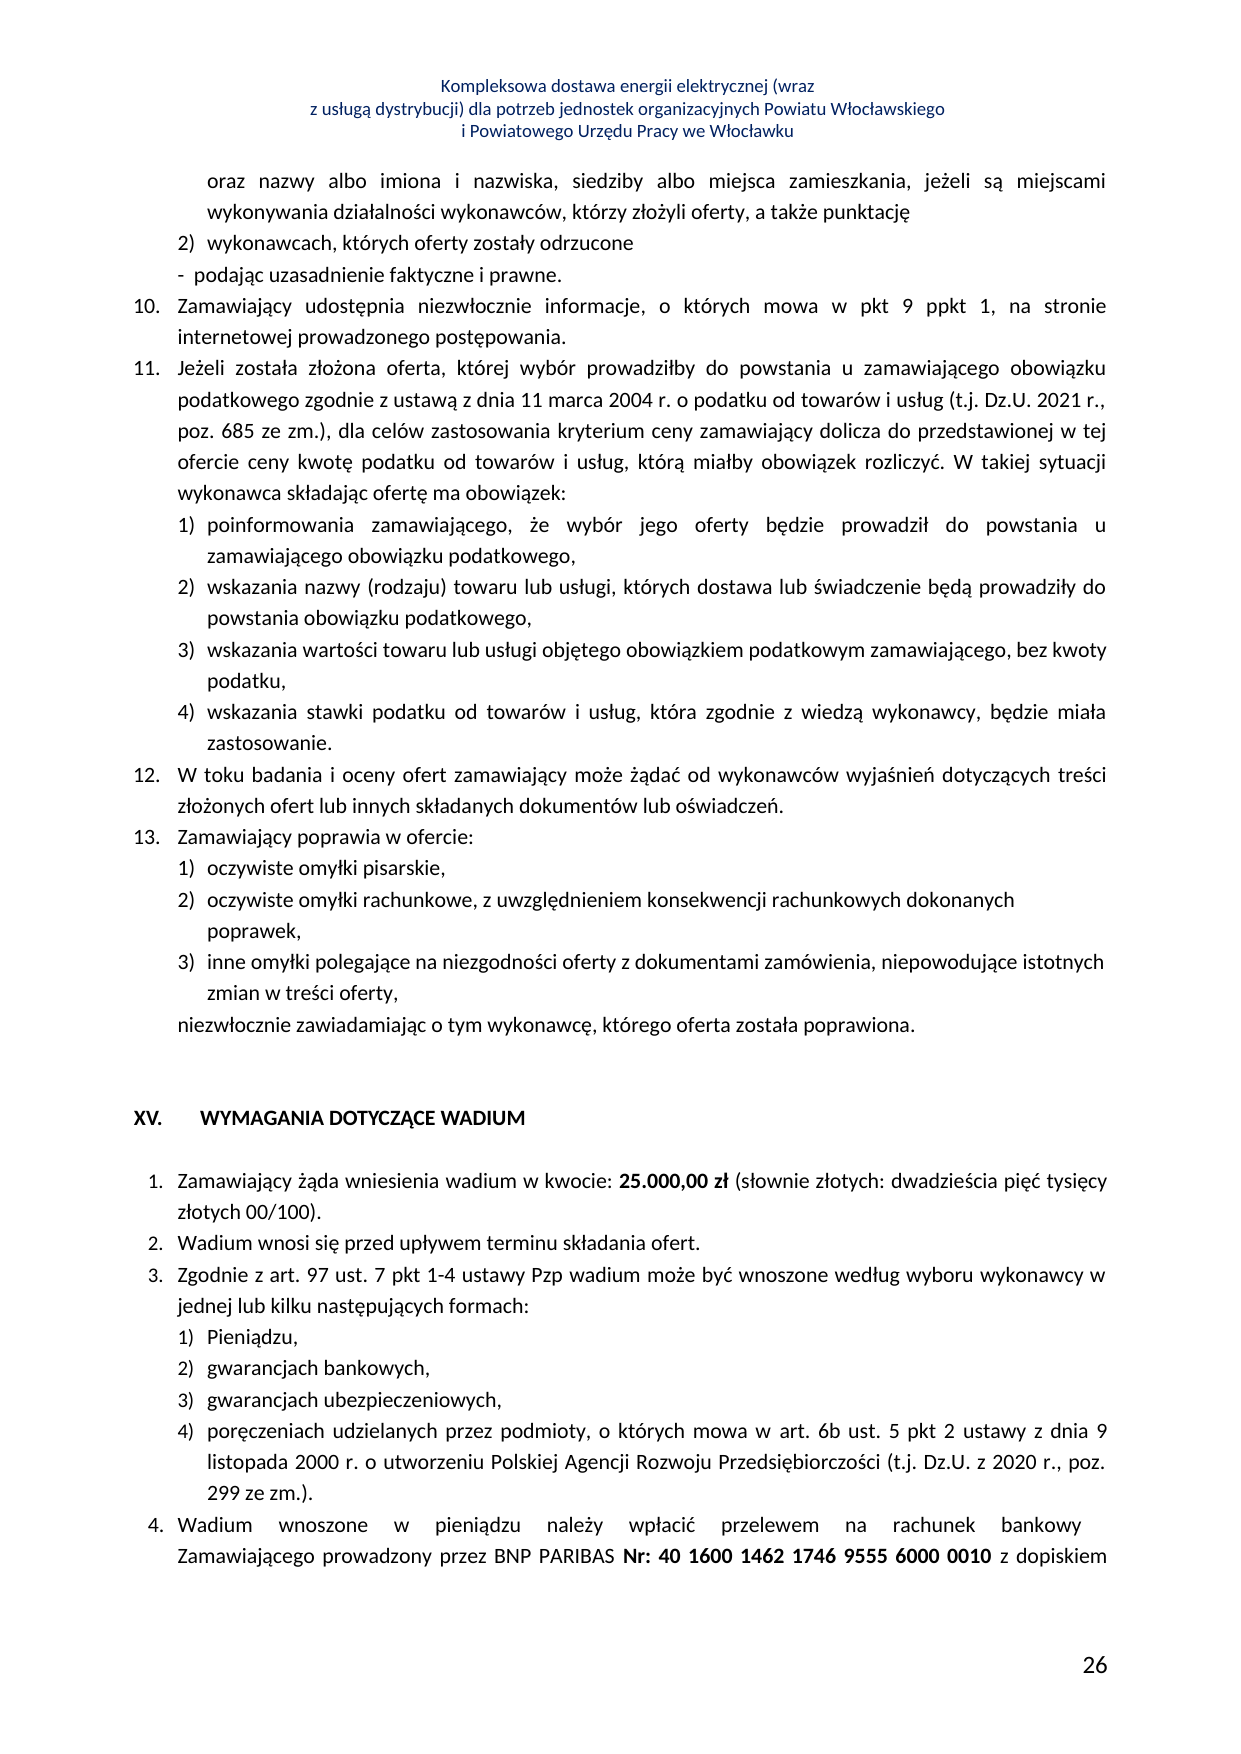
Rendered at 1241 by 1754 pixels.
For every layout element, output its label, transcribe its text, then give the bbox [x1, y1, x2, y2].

text niezwłocznie zawiadamiając o tym wykonawcę, którego oferta została poprawiona. [177, 1006, 1107, 1037]
list wskazania nazwy (rodzaju) towaru lub usługi, których dostawa lub świadczenie będą prowadziły do powstania obowiązku podatkowego, [177, 569, 1107, 631]
text 2) oczywiste omyłki rachunkowe, z uwzględnieniem konsekwencji rachunkowych dokonanych poprawek, [177, 881, 1107, 944]
list Zgodnie z art. 97 ust. 7 pkt 1-4 ustawy Pzp wadium może być wnoszone według wyboru wykonawcy w jednej lub kilku następujących formach: [148, 1256, 1107, 1319]
text 1) oczywiste omyłki pisarskie, [177, 850, 1107, 881]
list Zamawiający poprawia w ofercie: [133, 819, 1107, 850]
list Wadium wnosi się przed upływem terminu składania ofert. [148, 1225, 1107, 1256]
list Zamawiający żąda wniesienia wadium w kwocie: 25.000,00 zł (słownie złotych: dwadzieścia pięć tysięcy złotych 00/100). [148, 1162, 1107, 1225]
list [177, 162, 1107, 225]
list gwarancjach ubezpieczeniowych, [177, 1381, 1107, 1412]
list W toku badania i oceny ofert zamawiający może żądać od wykonawców wyjaśnień dotyczących treści złożonych ofert lub innych składanych dokumentów lub oświadczeń. [133, 756, 1107, 819]
list wykonawcach, których oferty zostały odrzucone [177, 225, 1107, 256]
list Pieniądzu, [177, 1319, 1107, 1350]
list Jeżeli została złożona oferta, której wybór prowadziłby do powstania u zamawiającego obowiązku podatkowego zgodnie z ustawą z dnia 11 marca 2004 r. o podatku od towarów i usług (t.j. Dz.U. 2021 r., poz. 685 ze zm.), dla celów zastosowania kryterium ceny zamawiający dolicza do przedstawionej w tej ofercie ceny kwotę podatku od towarów i usług, którą miałby obowiązek rozliczyć. W takiej sytuacji wykonawca składając ofertę ma obowiązek: [133, 350, 1107, 506]
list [148, 1506, 1107, 1569]
text 3) inne omyłki polegające na niezgodności oferty z dokumentami zamówienia, niepowodujące istotnych zmian w treści oferty, [177, 944, 1107, 1006]
list poręczeniach udzielanych przez podmioty, o których mowa w art. 6b ust. 5 pkt 2 ustawy z dnia 9 listopada 2000 r. o utworzeniu Polskiej Agencji Rozwoju Przedsiębiorczości (t.j. Dz.U. z 2020 r., poz. 299 ze zm.). [177, 1412, 1107, 1506]
subtitle WYMAGANIA DOTYCZĄCE WADIUM [162, 1100, 1107, 1131]
list wskazania wartości towaru lub usługi objętego obowiązkiem podatkowym zamawiającego, bez kwoty podatku, [177, 631, 1107, 694]
text - podając uzasadnienie faktyczne i prawne. [177, 256, 1107, 287]
list wskazania stawki podatku od towarów i usług, która zgodnie z wiedzą wykonawcy, będzie miała zastosowanie. [177, 694, 1107, 756]
list poinformowania zamawiającego, że wybór jego oferty będzie prowadził do powstania u zamawiającego obowiązku podatkowego, [177, 506, 1107, 569]
list Zamawiający udostępnia niezwłocznie informacje, o których mowa w pkt 9 ppkt 1, na stronie internetowej prowadzonego postępowania. [133, 287, 1107, 350]
list gwarancjach bankowych, [177, 1350, 1107, 1381]
